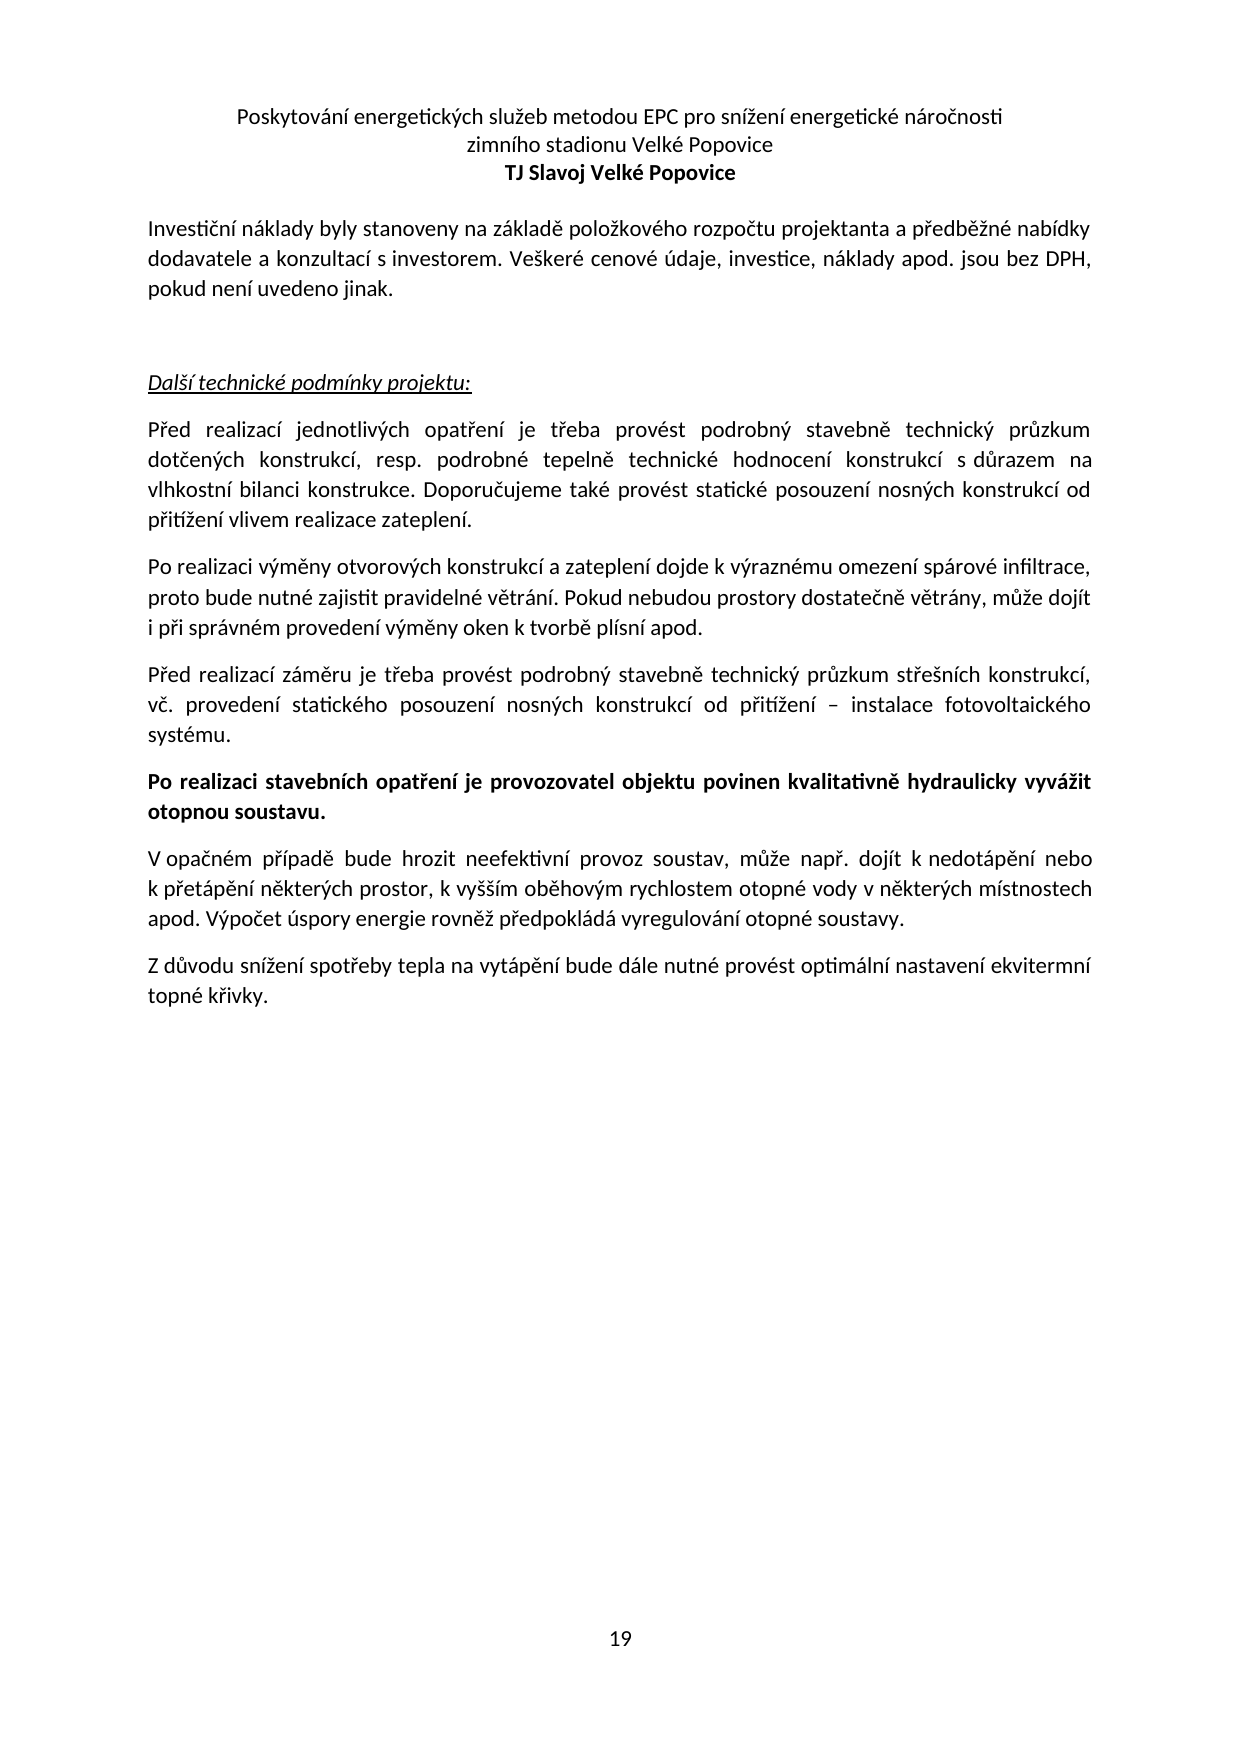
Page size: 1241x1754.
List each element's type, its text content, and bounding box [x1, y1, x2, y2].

text Po realizaci stavebních opatření je provozovatel objektu povinen kvalitativně hydraulicky vyvážit otopnou soustavu. [148, 767, 1093, 825]
text Před realizací záměru je třeba provést podrobný stavebně technický průzkum střešních konstrukcí, vč. provedení statického posouzení nosných konstrukcí od přitížení – instalace fotovoltaického systému. [148, 660, 1093, 748]
text Investiční náklady byly stanoveny na základě položkového rozpočtu projektanta a předběžné nabídky dodavatele a konzultací s investorem. Veškeré cenové údaje, investice, náklady apod. jsou bez DPH, pokud není uvedeno jinak. [148, 214, 1093, 302]
text V opačném případě bude hrozit neefektivní provoz soustav, může např. dojít k nedotápění nebo k přetápění některých prostor, k vyšším oběhovým rychlostem otopné vody v některých místnostech apod. Výpočet úspory energie rovněž předpokládá vyregulování otopné soustavy. [148, 844, 1093, 932]
text Před realizací jednotlivých opatření je třeba provést podrobný stavebně technický průzkum dotčených konstrukcí, resp. podrobné tepelně technické hodnocení konstrukcí s důrazem na vlhkostní bilanci konstrukce. Doporučujeme také provést statické posouzení nosných konstrukcí od přitížení vlivem realizace zateplení. [148, 415, 1093, 533]
text Z důvodu snížení spotřeby tepla na vytápění bude dále nutné provést optimální nastavení ekvitermní topné křivky. [148, 951, 1093, 1009]
text Další technické podmínky projektu: [148, 368, 1093, 396]
text Po realizaci výměny otvorových konstrukcí a zateplení dojde k výraznému omezení spárové infiltrace, proto bude nutné zajistit pravidelné větrání. Pokud nebudou prostory dostatečně větrány, může dojít i při správném provedení výměny oken k tvorbě plísní apod. [148, 552, 1093, 641]
